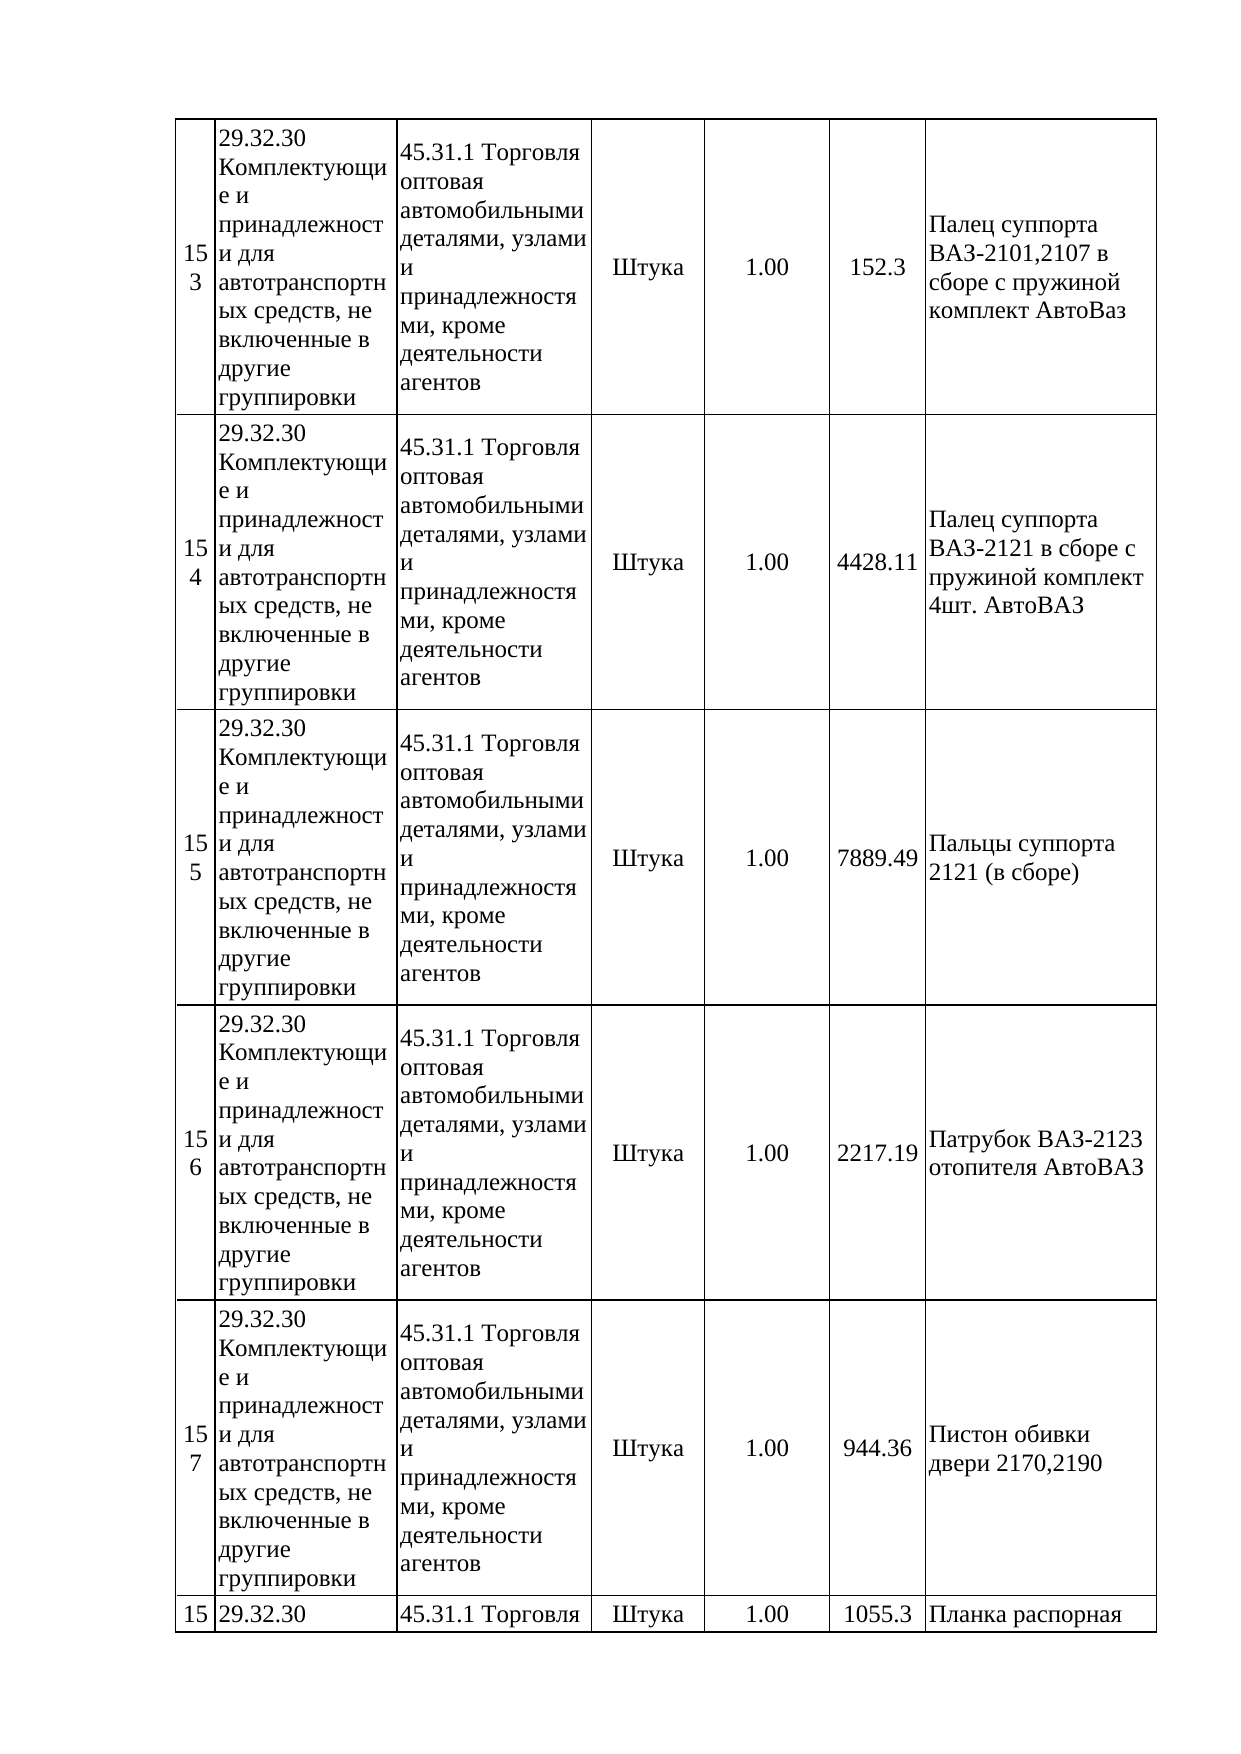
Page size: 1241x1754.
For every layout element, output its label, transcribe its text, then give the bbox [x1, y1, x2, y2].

table_cell Палец суппорта ВАЗ-2121 в сборе с пружиной комплект 4шт. АвтоВАЗ [926, 415, 1156, 709]
table_cell 158 [176, 1596, 214, 1631]
table_cell 45.31.1 Торговля оптовая автомобильными деталями, узлами и принадлежностями, кроме деятельности агентов [398, 415, 591, 709]
table_cell Штука [592, 1006, 704, 1299]
table_cell Штука [592, 415, 704, 709]
table_cell 1.00 [705, 1596, 829, 1631]
table_cell 45.31.1 Торговля оптовая автомобильными деталями, узлами и принадлежностями, кроме деятельности агентов [398, 1301, 591, 1595]
table_cell Пистон обивки двери 2170,2190 [926, 1301, 1156, 1595]
table_cell 29.32.30 Комплектующие и принадлежности для автотранспортных средств, не включенные в другие группировки [216, 415, 396, 709]
table_cell 1.00 [705, 710, 829, 1004]
table_cell Штука [592, 710, 704, 1004]
table_cell Пальцы суппорта 2121 (в сборе) [926, 710, 1156, 1004]
table_cell 152.3 [830, 120, 925, 413]
table_cell 154 [176, 415, 214, 709]
table_cell 153 [176, 120, 214, 413]
table_cell 1.00 [705, 1006, 829, 1299]
table_cell 1.00 [705, 1301, 829, 1595]
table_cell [216, 1596, 396, 1631]
table_cell 29.32.30 Комплектующие и принадлежности для автотранспортных средств, не включенные в другие группировки [216, 1301, 396, 1595]
table_cell 944.36 [830, 1301, 925, 1595]
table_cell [216, 120, 396, 413]
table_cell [398, 1596, 591, 1631]
table_cell Штука [592, 1596, 704, 1631]
table_cell 155 [176, 710, 214, 1004]
table_cell 1.00 [705, 415, 829, 709]
table_cell Патрубок ВАЗ-2123 отопителя АвтоВАЗ [926, 1006, 1156, 1299]
table_cell 1055.3 [830, 1596, 925, 1631]
table_cell Штука [592, 1301, 704, 1595]
table_cell 45.31.1 Торговля оптовая автомобильными деталями, узлами и принадлежностями, кроме деятельности агентов [398, 1006, 591, 1299]
table_cell 2217.19 [830, 1006, 925, 1299]
table_cell 156 [176, 1005, 214, 1299]
table_cell 45.31.1 Торговля оптовая автомобильными деталями, узлами и принадлежностями, кроме деятельности агентов [398, 710, 591, 1004]
table_cell 157 [176, 1300, 214, 1595]
table_cell 4428.11 [830, 415, 925, 709]
table_cell 1.00 [705, 120, 829, 413]
table_cell 7889.49 [830, 710, 925, 1004]
table_cell Штука [592, 120, 704, 413]
table_cell 29.32.30 Комплектующие и принадлежности для автотранспортных средств, не включенные в другие группировки [216, 710, 396, 1004]
table_cell 29.32.30 Комплектующие и принадлежности для автотранспортных средств, не включенные в другие группировки [216, 1006, 396, 1299]
table_cell Палец суппорта ВАЗ-2101,2107 в сборе с пружиной комплект АвтоВаз [926, 120, 1156, 413]
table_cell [926, 1596, 1156, 1631]
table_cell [398, 120, 591, 413]
